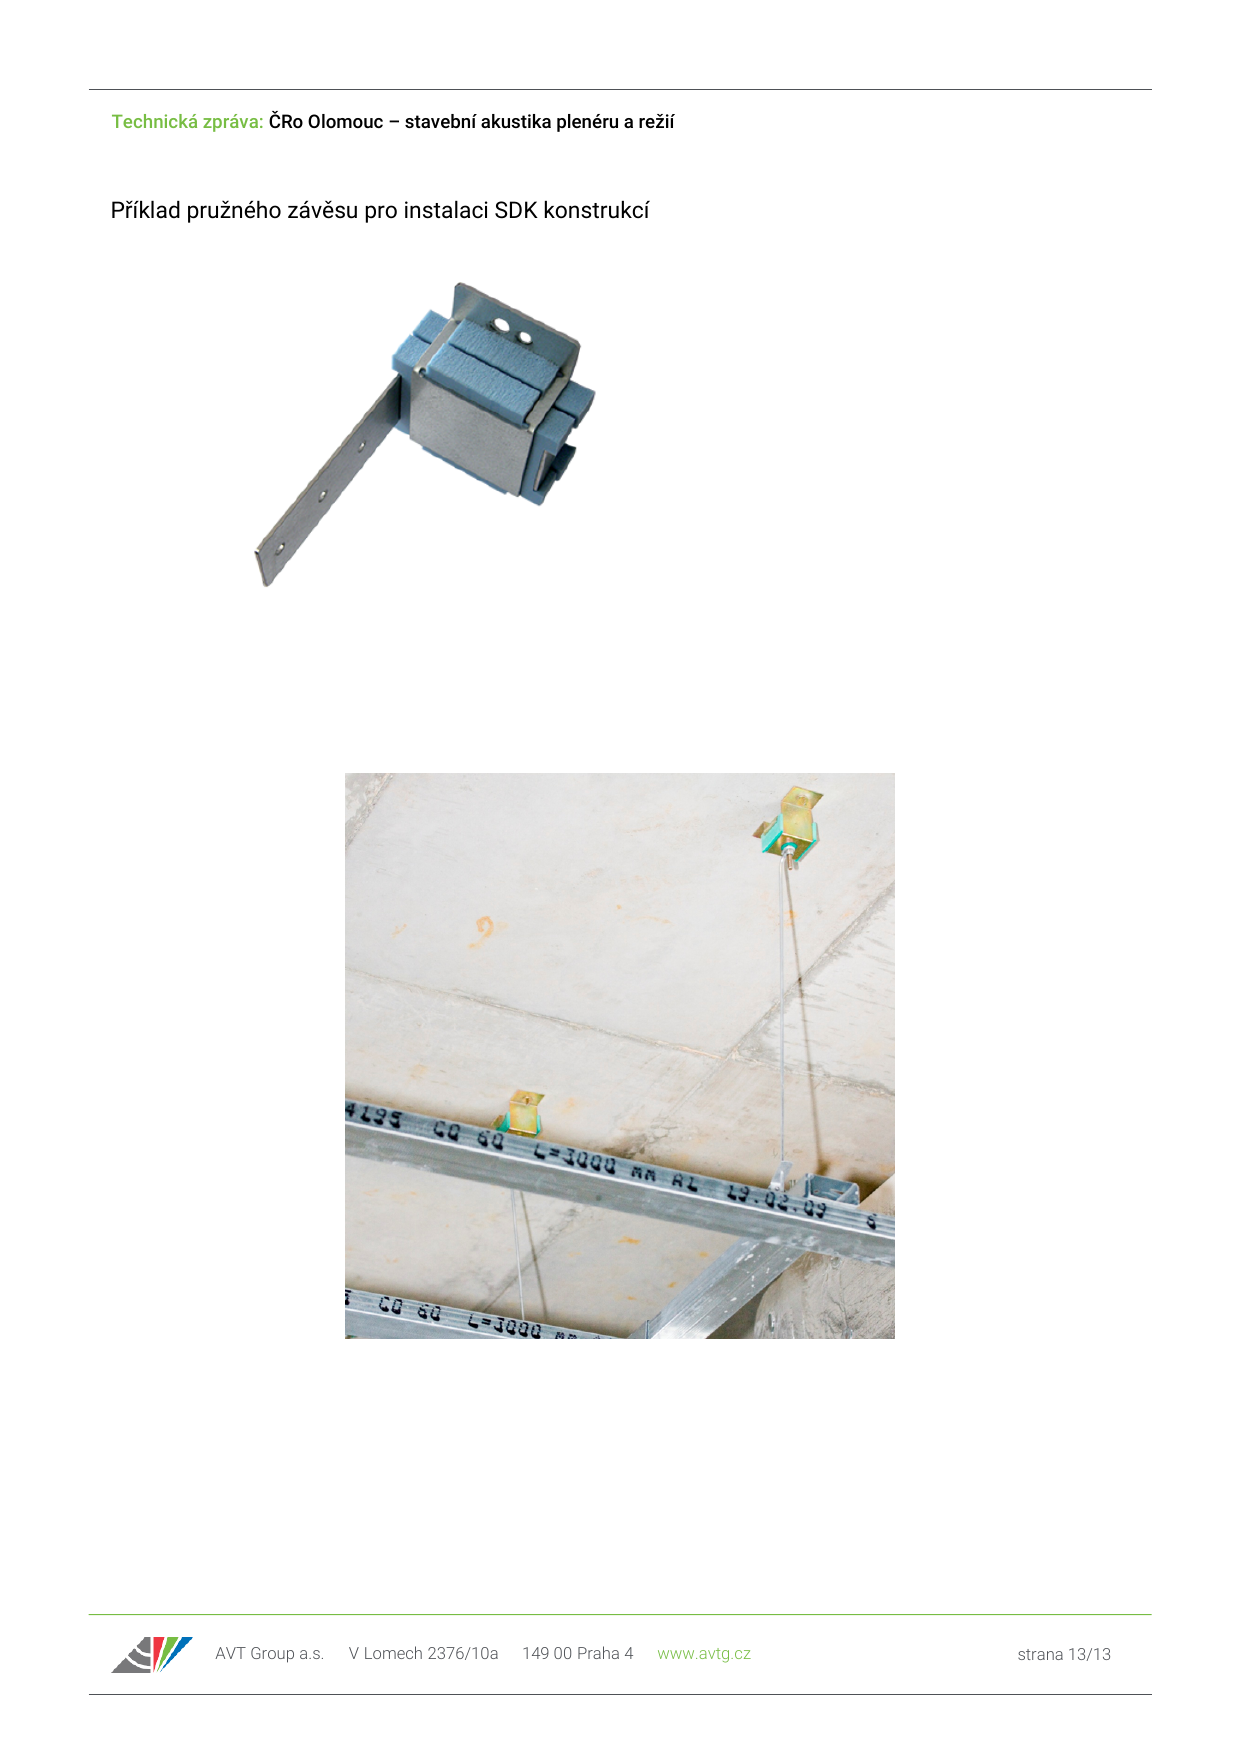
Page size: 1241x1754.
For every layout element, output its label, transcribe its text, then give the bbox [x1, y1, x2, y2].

picture [345, 773, 895, 1339]
text Příklad pružného závěsu pro instalaci SDK konstrukcí [110, 192, 1130, 225]
picture [251, 263, 600, 595]
picture [110, 1637, 193, 1673]
